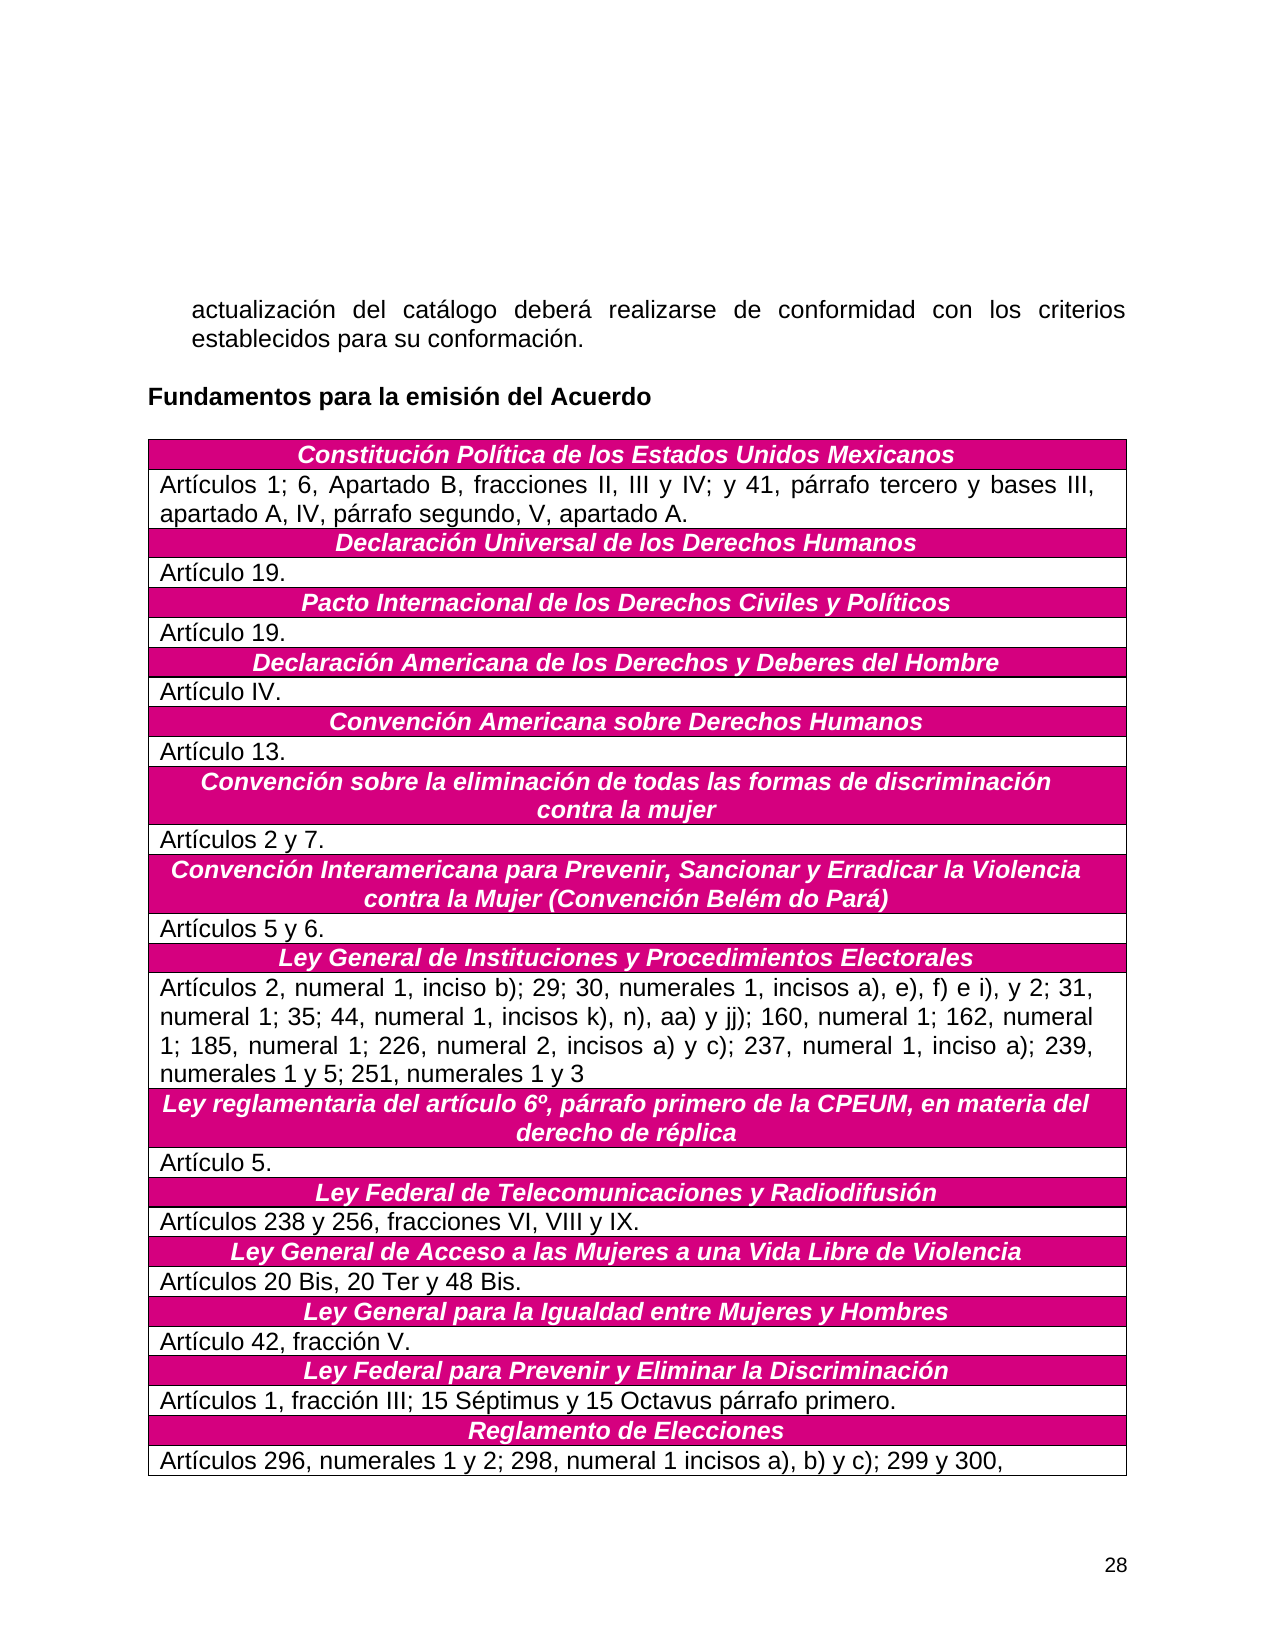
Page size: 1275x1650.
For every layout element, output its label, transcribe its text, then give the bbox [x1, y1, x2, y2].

text Fundamentos para la emisión del Acuerdo [148, 382, 1127, 410]
table_cell Ley reglamentaria del artículo 6º, párrafo primero de la CPEUM, en materia del derecho de réplica [149, 1089, 1126, 1147]
table_cell Artículos 2, numeral 1, inciso b); 29; 30, numerales 1, incisos a), e), f) e i), y 2; 31, numeral 1; 35; 44, numeral 1, incisos k), n), aa) y jj); 160, numeral 1; 162, numeral 1; 185, numeral 1; 226, numeral 2, incisos a) y c); 237, numeral 1, inciso a); 239, numerales 1 y 5; 251, numerales 1 y 3 [149, 973, 1126, 1088]
table_cell Convención Interamericana para Prevenir, Sancionar y Erradicar la Violencia contra la Mujer (Convención Belém do Pará) [149, 855, 1126, 913]
table_cell Declaración Americana de los Derechos y Deberes del Hombre [149, 648, 1126, 676]
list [148, 295, 1127, 353]
table_cell Artículos 2 y 7. [149, 825, 1126, 854]
table_cell Artículo 19. [149, 618, 1126, 647]
table_cell Artículos 20 Bis, 20 Ter y 48 Bis. [149, 1267, 1126, 1296]
table_cell Ley General de Acceso a las Mujeres a una Vida Libre de Violencia [149, 1237, 1126, 1266]
table_cell Reglamento de Elecciones [149, 1416, 1126, 1445]
table_cell Artículo IV. [149, 678, 1126, 706]
table_cell Ley General para la Igualdad entre Mujeres y Hombres [149, 1297, 1126, 1326]
table_cell Artículo 19. [149, 558, 1126, 587]
table_cell Artículo 13. [149, 737, 1126, 766]
table_cell Artículo 42, fracción V. [149, 1327, 1126, 1355]
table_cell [149, 1446, 1126, 1474]
table_cell Artículos 1; 6, Apartado B, fracciones II, III y IV; y 41, párrafo tercero y bases III, apartado A, IV, párrafo segundo, V, apartado A. [149, 470, 1126, 527]
table_cell Artículos 1, fracción III; 15 Séptimus y 15 Octavus párrafo primero. [149, 1386, 1126, 1415]
table_cell Artículo 5. [149, 1148, 1126, 1177]
table_cell Pacto Internacional de los Derechos Civiles y Políticos [149, 588, 1126, 617]
table_cell Ley Federal de Telecomunicaciones y Radiodifusión [149, 1178, 1126, 1206]
table_cell Convención Americana sobre Derechos Humanos [149, 707, 1126, 736]
table_cell Ley Federal para Prevenir y Eliminar la Discriminación [149, 1356, 1126, 1385]
table_cell Artículos 5 y 6. [149, 914, 1126, 942]
table_cell Convención sobre la eliminación de todas las formas de discriminación contra la mujer [149, 767, 1126, 824]
table_cell Artículos 238 y 256, fracciones VI, VIII y IX. [149, 1208, 1126, 1236]
table_header Constitución Política de los Estados Unidos Mexicanos [149, 440, 1126, 469]
table_cell Declaración Universal de los Derechos Humanos [149, 529, 1126, 557]
table_cell Ley General de Instituciones y Procedimientos Electorales [149, 944, 1126, 972]
